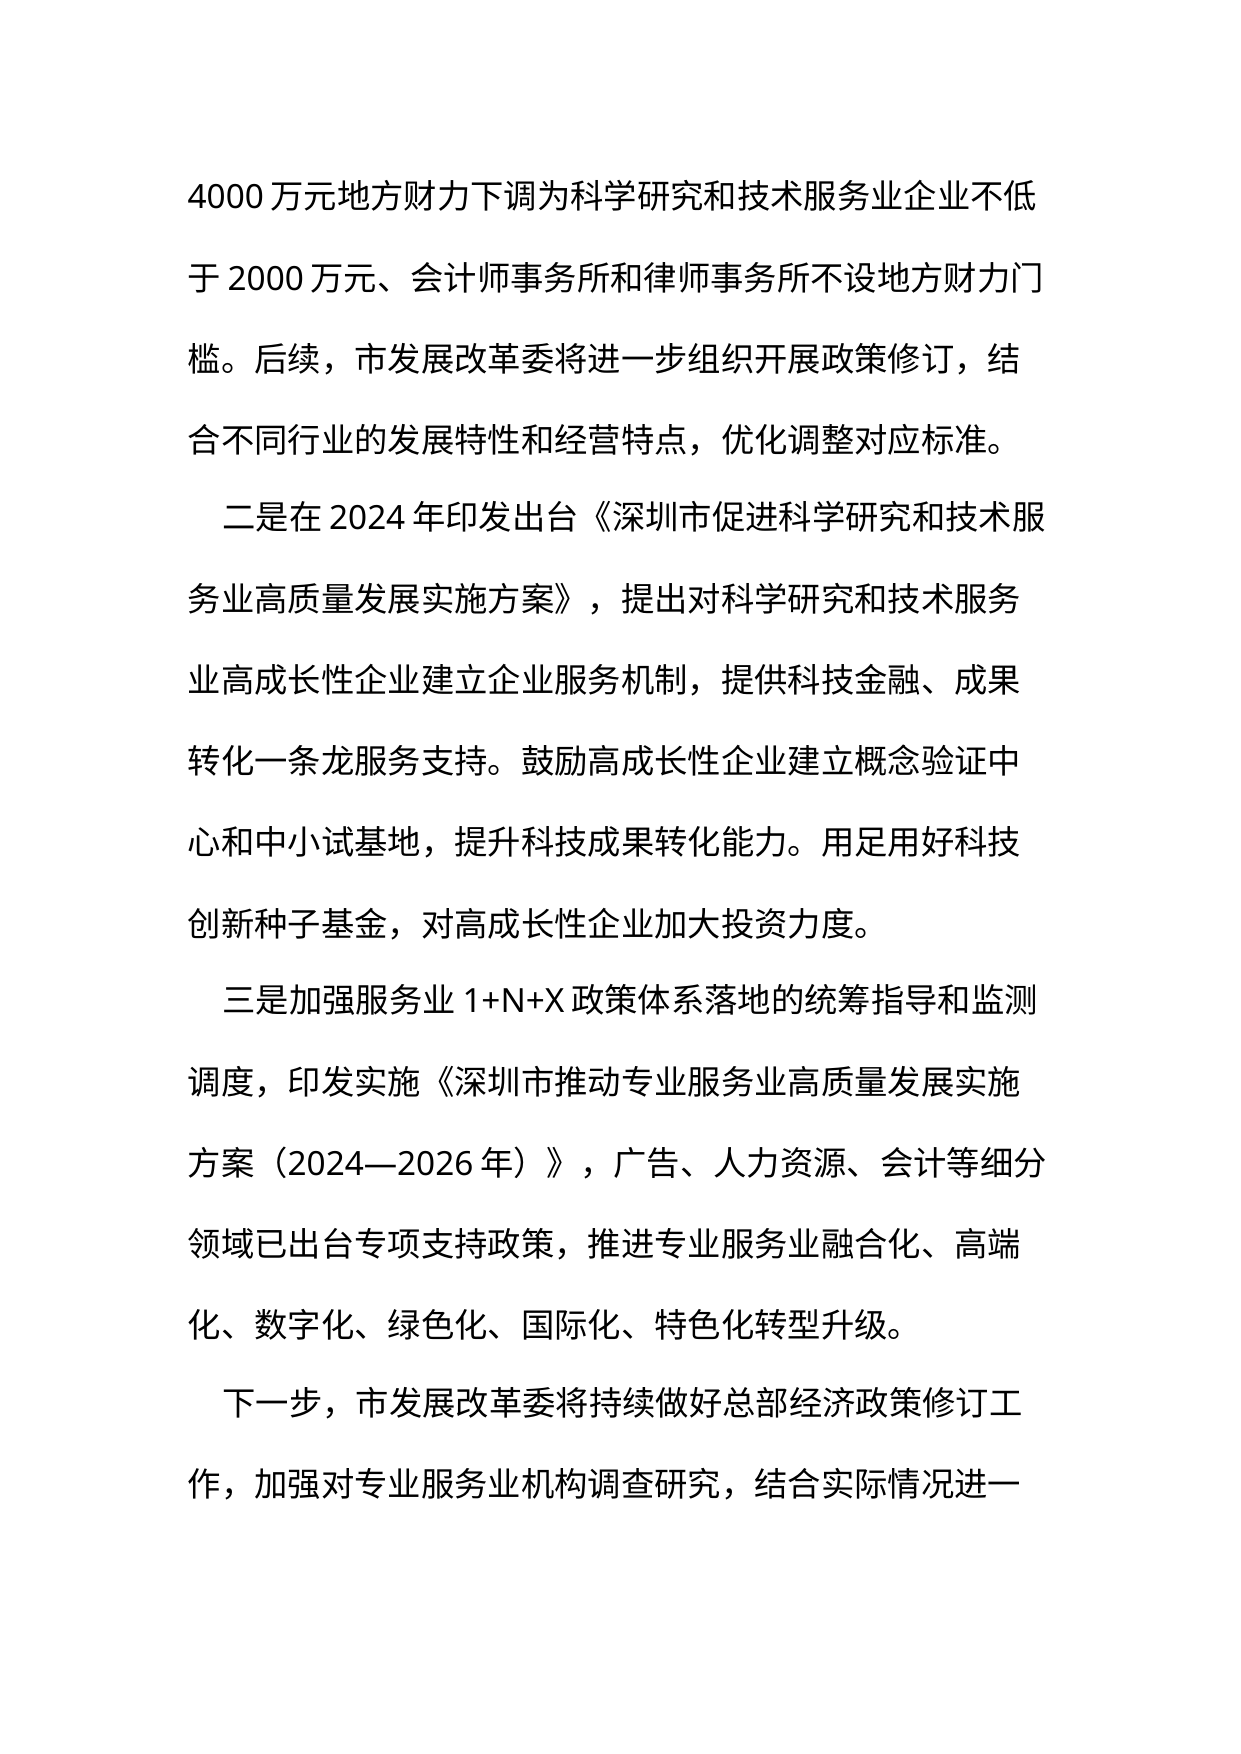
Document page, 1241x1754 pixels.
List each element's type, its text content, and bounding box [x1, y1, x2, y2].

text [187, 1368, 1053, 1514]
text 三是加强服务业1+N+X政策体系落地的统筹指导和监测调度，印发实施《深圳市推动专业服务业高质量发展实施方案（2024—2026年）》，广告、人力资源、会计等细分领域已出台专项支持政策，推进专业服务业融合化、高端化、数字化、绿色化、国际化、特色化转型升级。 [187, 966, 1053, 1356]
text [187, 162, 1053, 471]
text 二是在2024年印发出台《深圳市促进科学研究和技术服务业高质量发展实施方案》，提出对科学研究和技术服务业高成长性企业建立企业服务机制，提供科技金融、成果转化一条龙服务支持。鼓励高成长性企业建立概念验证中心和中小试基地，提升科技成果转化能力。用足用好科技创新种子基金，对高成长性企业加大投资力度。 [187, 483, 1053, 954]
